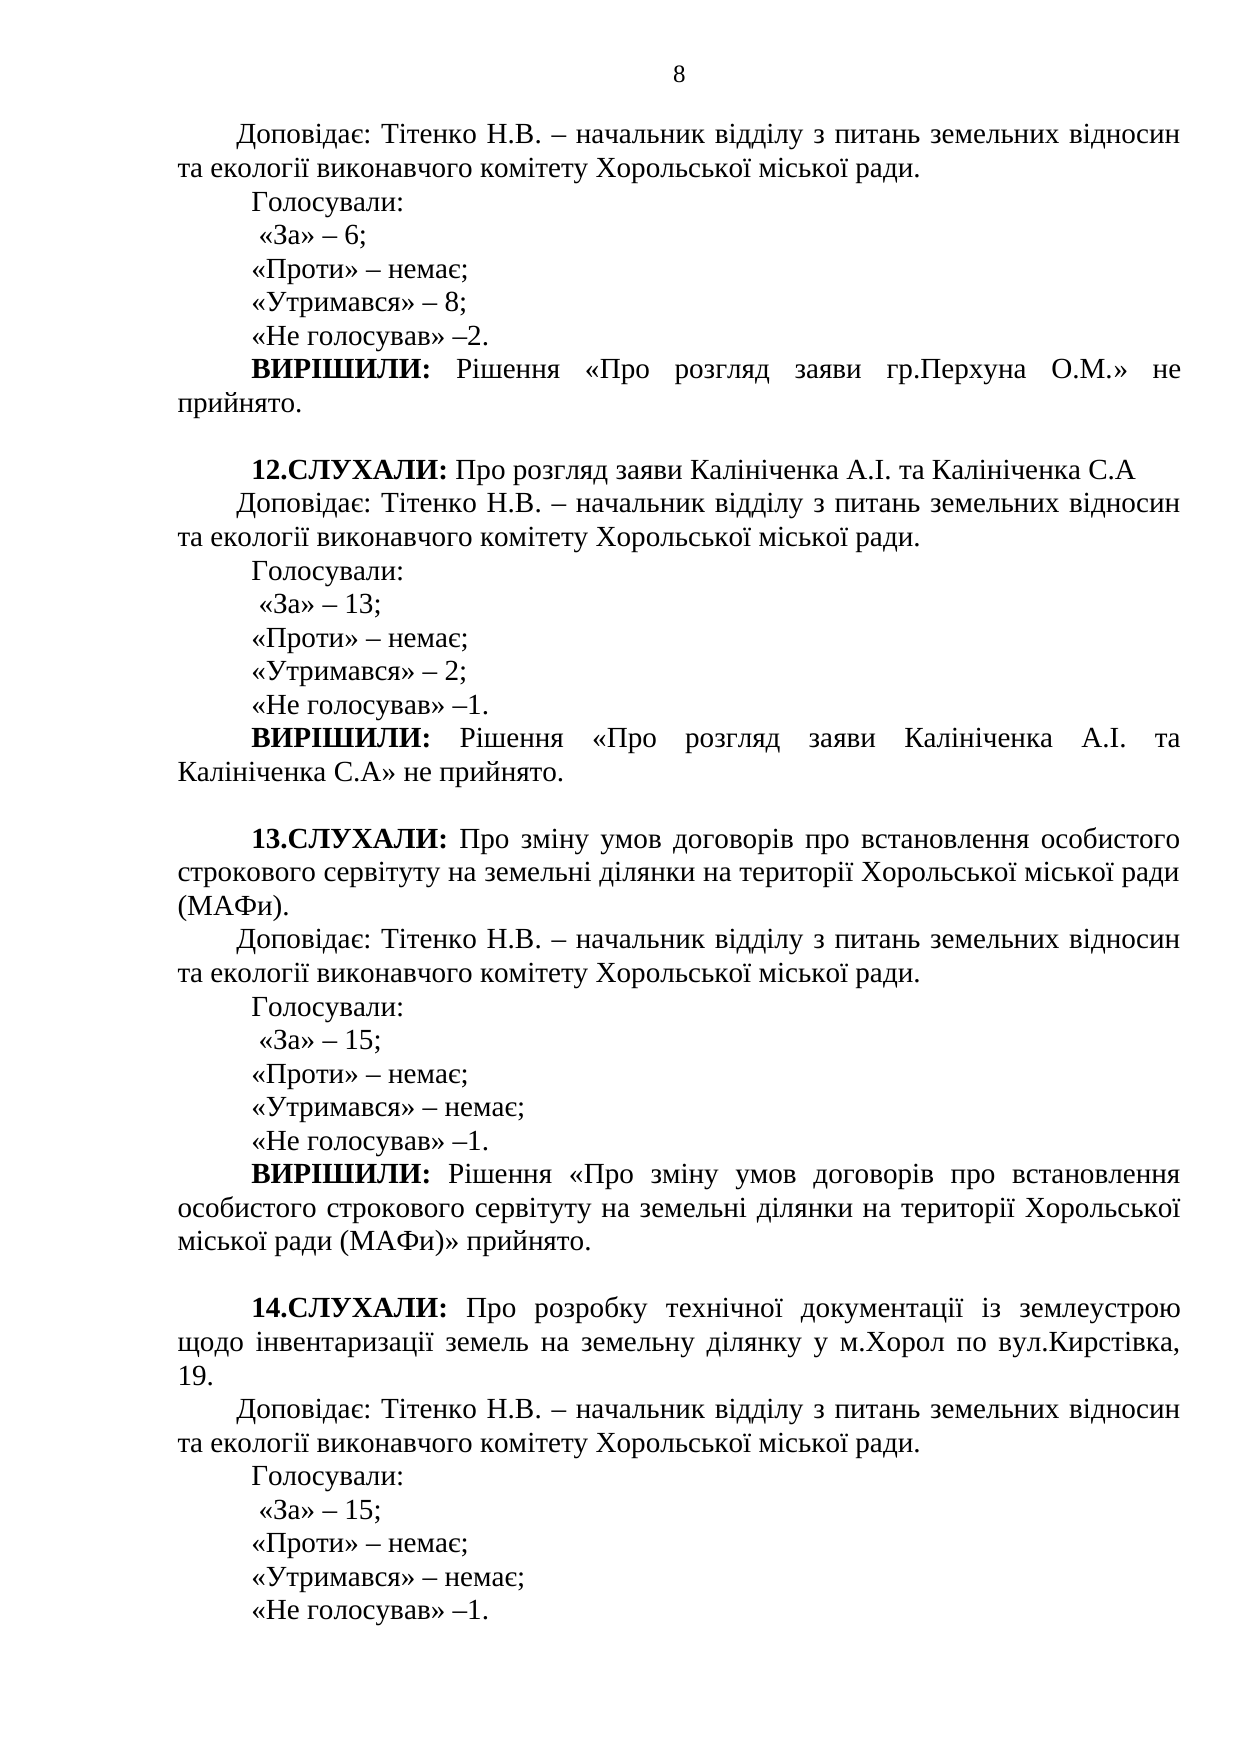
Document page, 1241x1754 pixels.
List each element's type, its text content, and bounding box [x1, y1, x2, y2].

text «Проти» – немає; [177, 1525, 1181, 1559]
text Доповідає: Тітенко Н.В. – начальник відділу з питань земельних відносин та екології виконавчого комітету Хорольської міської ради. [177, 922, 1181, 989]
text ВИРІШИЛИ: Рішення «Про зміну умов договорів про встановлення особистого строкового сервітуту на земельні ділянки на території Хорольської міської ради (МАФи)» прийнято. [177, 1156, 1181, 1257]
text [177, 117, 1181, 184]
text ВИРІШИЛИ: Рішення «Про розгляд заяви гр.Перхуна О.М.» не прийнято. [177, 351, 1181, 418]
text «Утримався» – немає; [177, 1089, 1181, 1123]
text Доповідає: Тітенко Н.В. – начальник відділу з питань земельних відносин та екології виконавчого комітету Хорольської міської ради. [177, 486, 1181, 553]
text «Проти» – немає; [177, 251, 1181, 284]
text «Не голосував» –1. [177, 1592, 1181, 1626]
text 12.СЛУХАЛИ: Про розгляд заяви Калініченка А.І. та Калініченка С.А [177, 452, 1181, 486]
text ВИРІШИЛИ: Рішення «Про розгляд заяви Калініченка А.І. та Калініченка С.А» не прийнято. [177, 720, 1181, 787]
text 14.СЛУХАЛИ: Про розробку технічної документації із землеустрою щодо інвентаризації земель на земельну ділянку у м.Хорол по вул.Кирстівка, 19. [177, 1291, 1181, 1391]
text Голосували: [177, 989, 1181, 1022]
text Голосували: [177, 553, 1181, 586]
text 13.СЛУХАЛИ: Про зміну умов договорів про встановлення особистого строкового сервітуту на земельні ділянки на території Хорольської міської ради (МАФи). [177, 821, 1181, 922]
text «Не голосував» –1. [177, 1123, 1181, 1156]
text «Не голосував» –1. [177, 687, 1181, 720]
text «За» – 15; [177, 1022, 1181, 1056]
text «Утримався» – немає; [177, 1559, 1181, 1592]
text «Утримався» – 2; [177, 653, 1181, 687]
text «Проти» – немає; [177, 1056, 1181, 1089]
text Доповідає: Тітенко Н.В. – начальник відділу з питань земельних відносин та екології виконавчого комітету Хорольської міської ради. [177, 1391, 1181, 1458]
text «За» – 15; [177, 1492, 1181, 1525]
text «Не голосував» –2. [177, 318, 1181, 351]
text «Проти» – немає; [177, 620, 1181, 653]
text Голосували: [177, 1458, 1181, 1492]
text «За» – 13; [177, 586, 1181, 620]
text Голосували: [177, 184, 1181, 217]
text «Утримався» – 8; [177, 284, 1181, 318]
text «За» – 6; [177, 217, 1181, 251]
